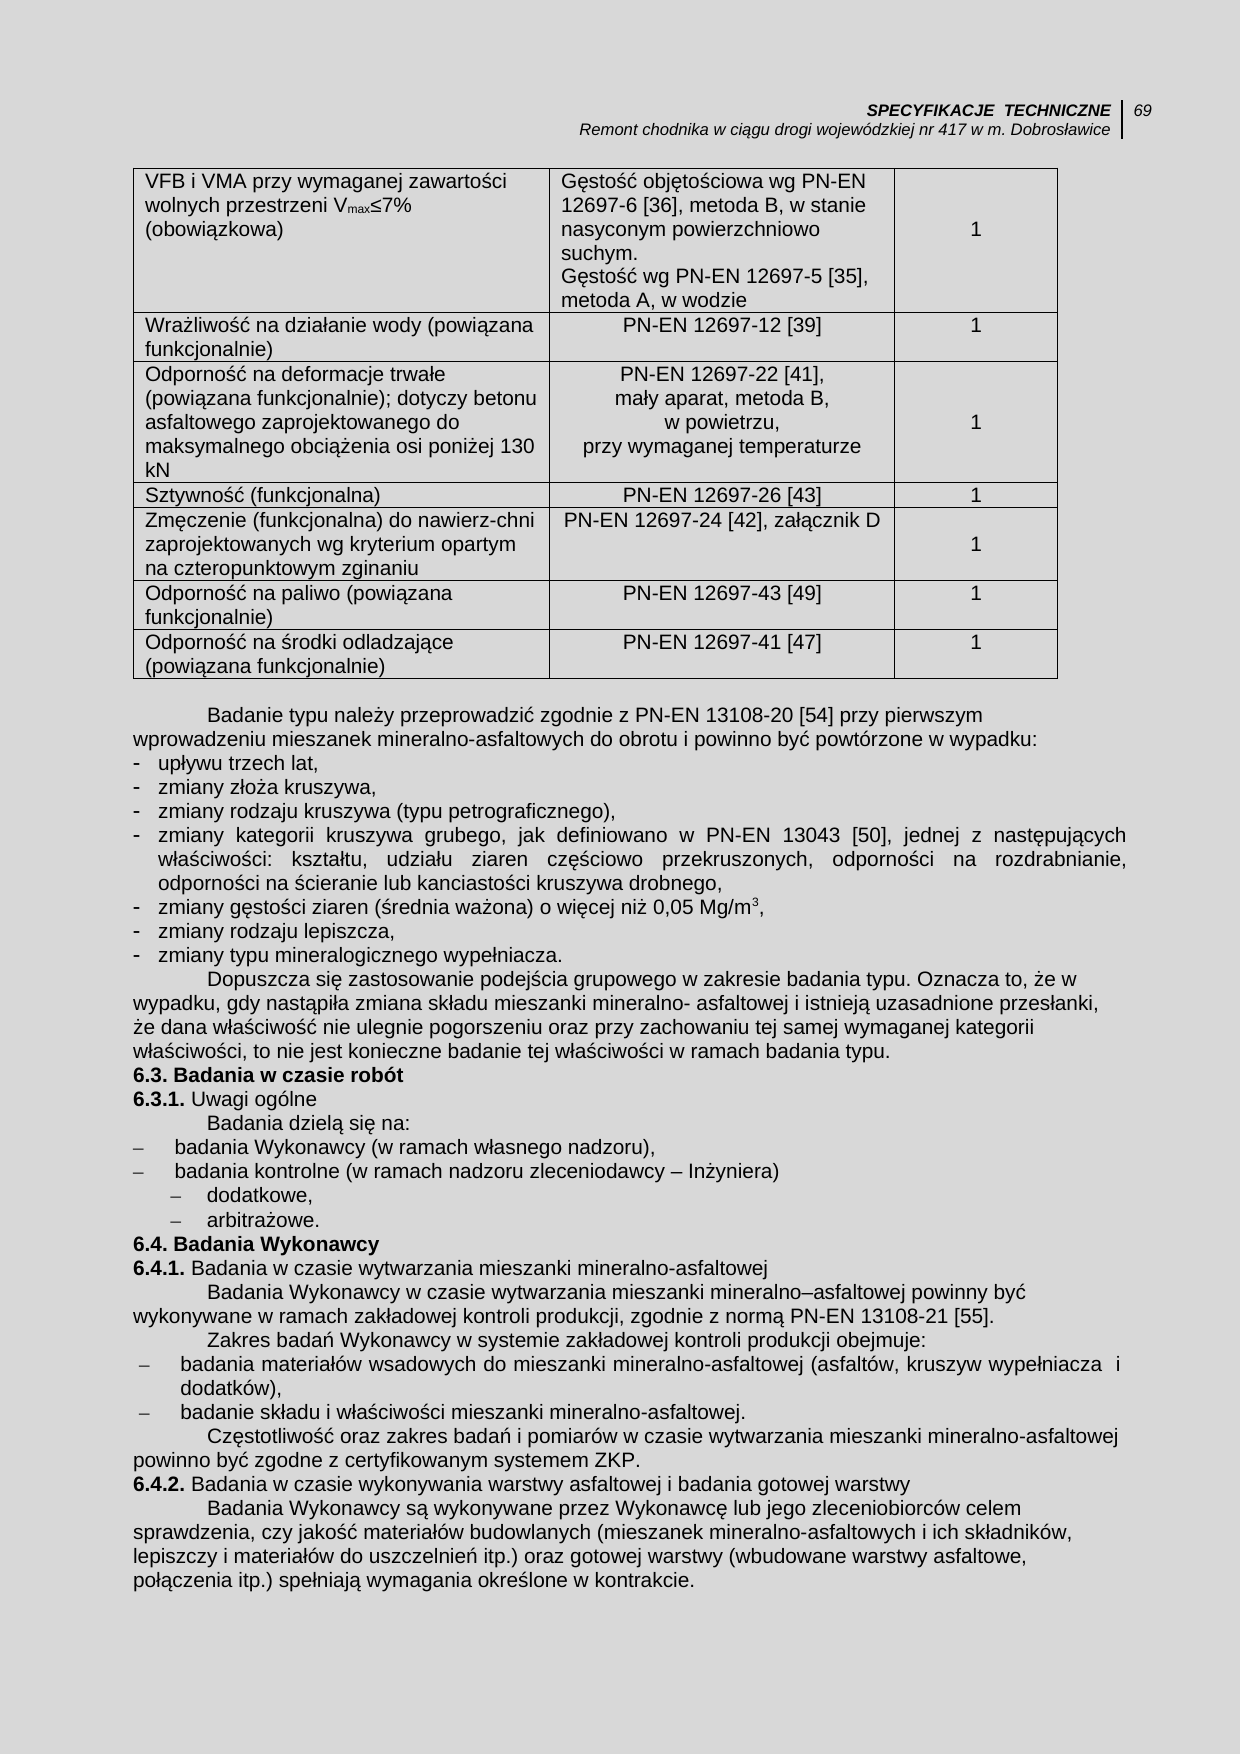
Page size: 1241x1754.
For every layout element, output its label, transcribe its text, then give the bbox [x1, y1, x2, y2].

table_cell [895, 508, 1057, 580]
list badanie składu i właściwości mieszanki mineralno-asfaltowej. [139, 1399, 1122, 1424]
list zmiany rodzaju lepiszcza, [133, 919, 1128, 943]
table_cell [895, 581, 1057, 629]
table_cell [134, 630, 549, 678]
list dodatkowe, [170, 1183, 1122, 1207]
subtitle 6.3. Badania w czasie robót [133, 1063, 1122, 1087]
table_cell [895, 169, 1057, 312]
list zmiany gęstości ziaren (średnia ważona) o więcej niż 0,05 Mg/m3, [133, 895, 1128, 919]
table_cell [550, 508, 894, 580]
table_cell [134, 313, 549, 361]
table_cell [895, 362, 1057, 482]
text Badania Wykonawcy są wykonywane przez Wykonawcę lub jego zleceniobiorców celem sprawdzenia, czy jakość materiałów budowlanych (mieszanek mineralno-asfaltowych i ich składników, lepiszczy i materiałów do uszczelnień itp.) oraz gotowej warstwy (wbudowane warstwy asfaltowe, połączenia itp.) spełniają wymagania określone w kontrakcie. [133, 1496, 1122, 1591]
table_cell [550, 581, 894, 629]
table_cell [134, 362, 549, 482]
text 6.4.2. Badania w czasie wykonywania warstwy asfaltowej i badania gotowej warstwy [133, 1472, 1122, 1496]
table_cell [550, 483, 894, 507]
list badania kontrolne (w ramach nadzoru zleceniodawcy – Inżyniera) [133, 1159, 1122, 1183]
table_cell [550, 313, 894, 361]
list zmiany złoża kruszywa, [133, 775, 1128, 799]
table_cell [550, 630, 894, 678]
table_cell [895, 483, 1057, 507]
list badania materiałów wsadowych do mieszanki mineralno-asfaltowej (asfaltów, kruszyw wypełniacza i dodatków), [139, 1351, 1122, 1399]
list zmiany rodzaju kruszywa (typu petrograficznego), [133, 799, 1128, 823]
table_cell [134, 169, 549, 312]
text Dopuszcza się zastosowanie podejścia grupowego w zakresie badania typu. Oznacza to, że w wypadku, gdy nastąpiła zmiana składu mieszanki mineralno- asfaltowej i istnieją uzasadnione przesłanki, że dana właściwość nie ulegnie pogorszeniu oraz przy zachowaniu tej samej wymaganej kategorii właściwości, to nie jest konieczne badanie tej właściwości w ramach badania typu. [133, 967, 1122, 1063]
text Częstotliwość oraz zakres badań i pomiarów w czasie wytwarzania mieszanki mineralno-asfaltowej powinno być zgodne z certyfikowanym systemem ZKP. [133, 1424, 1122, 1472]
list zmiany typu mineralogicznego wypełniacza. [133, 943, 1128, 967]
text Zakres badań Wykonawcy w systemie zakładowej kontroli produkcji obejmuje: [133, 1327, 1122, 1351]
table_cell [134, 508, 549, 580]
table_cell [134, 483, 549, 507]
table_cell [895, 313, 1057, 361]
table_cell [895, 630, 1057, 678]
subtitle 6.4. Badania Wykonawcy [133, 1232, 1122, 1256]
list zmiany kategorii kruszywa grubego, jak definiowano w PN-EN 13043 [50], jednej z następujących właściwości: kształtu, udziału ziaren częściowo przekruszonych, odporności na rozdrabnianie, odporności na ścieranie lub kanciastości kruszywa drobnego, [133, 823, 1128, 895]
text Badanie typu należy przeprowadzić zgodnie z PN-EN 13108-20 [54] przy pierwszym wprowadzeniu mieszanek mineralno-asfaltowych do obrotu i powinno być powtórzone w wypadku: [133, 703, 1122, 751]
text Badania Wykonawcy w czasie wytwarzania mieszanki mineralno–asfaltowej powinny być wykonywane w ramach zakładowej kontroli produkcji, zgodnie z normą PN-EN 13108-21 [55]. [133, 1279, 1122, 1327]
text Badania dzielą się na: [133, 1111, 1122, 1135]
text 6.4.1. Badania w czasie wytwarzania mieszanki mineralno-asfaltowej [133, 1256, 1122, 1279]
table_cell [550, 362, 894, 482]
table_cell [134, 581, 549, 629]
list upływu trzech lat, [133, 751, 1128, 775]
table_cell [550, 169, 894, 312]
text 6.3.1. Uwagi ogólne [133, 1087, 1122, 1111]
list arbitrażowe. [170, 1207, 1122, 1232]
list badania Wykonawcy (w ramach własnego nadzoru), [133, 1135, 1122, 1159]
